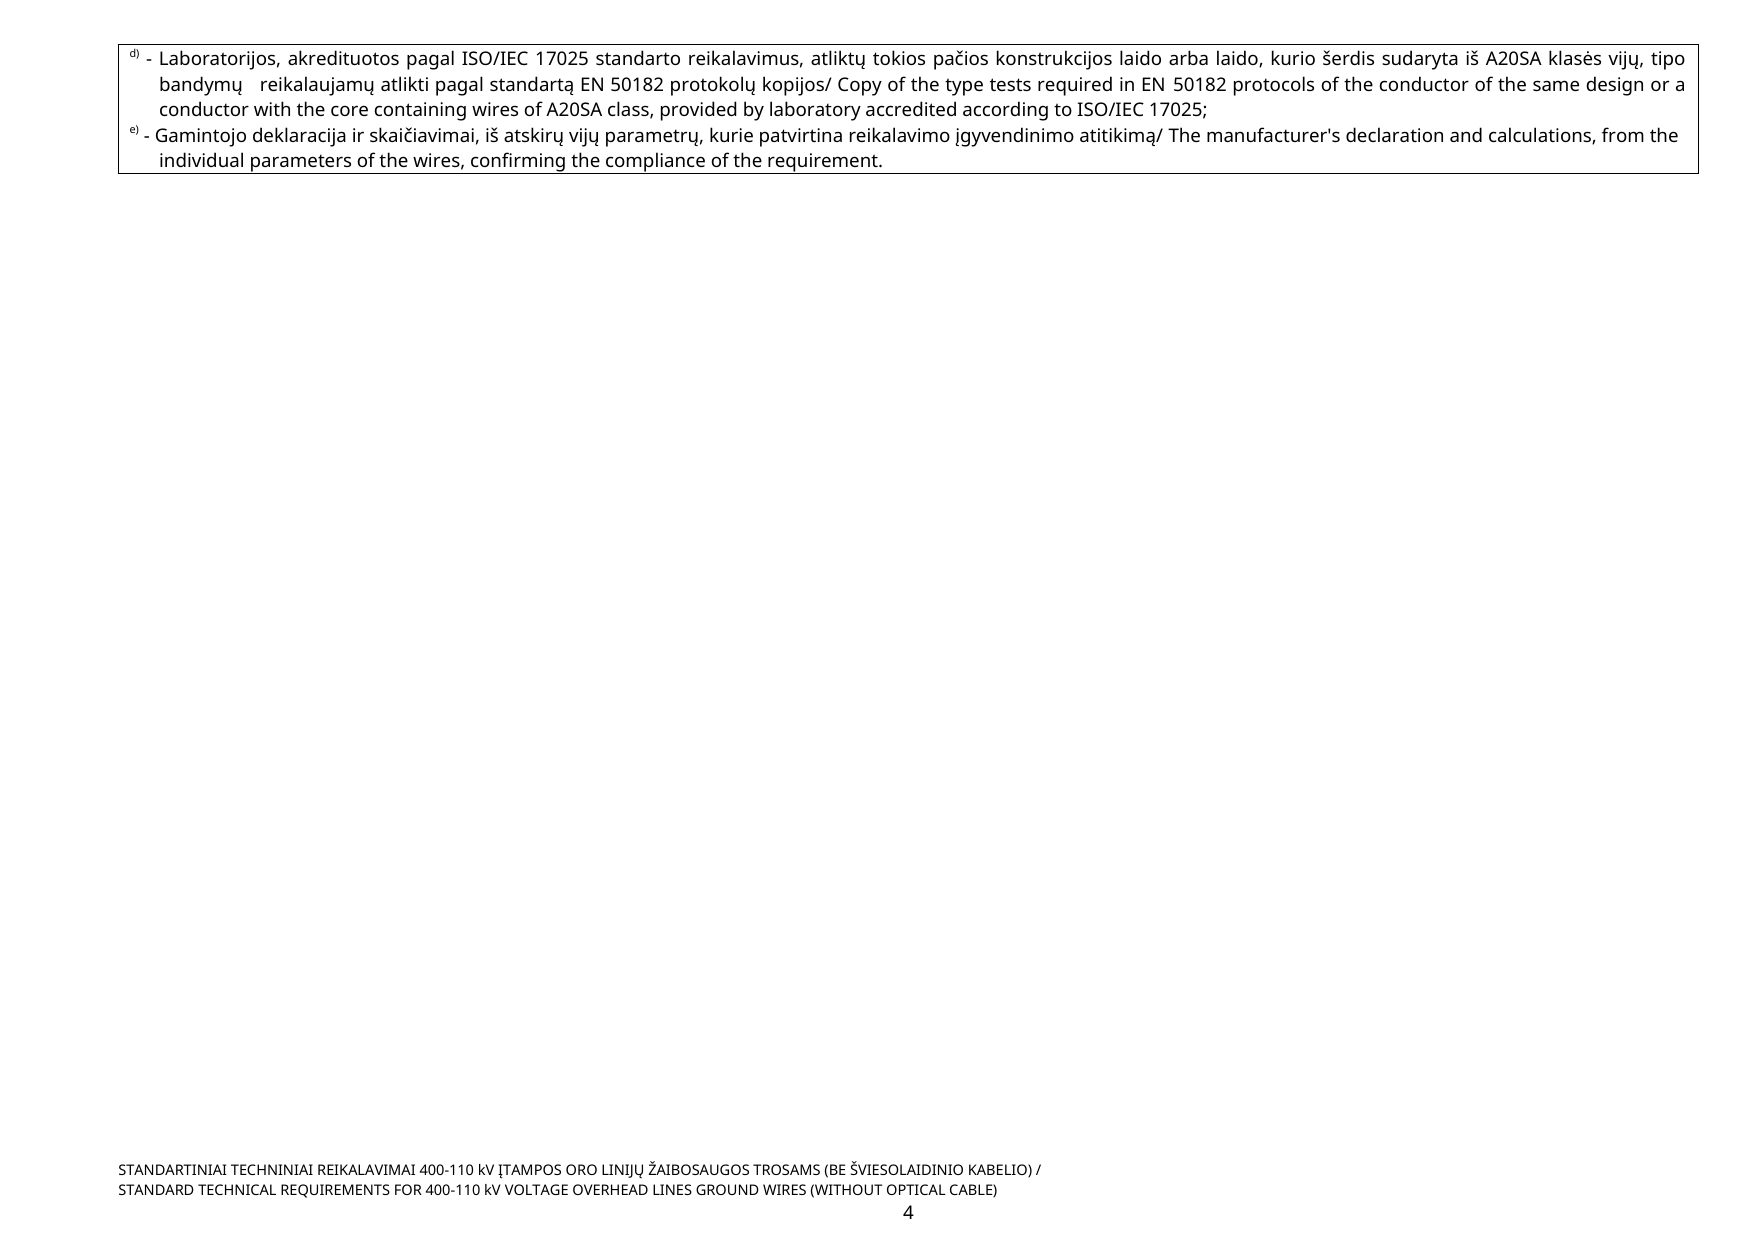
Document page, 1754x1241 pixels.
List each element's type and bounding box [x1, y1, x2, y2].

table_header [119, 45, 1698, 173]
